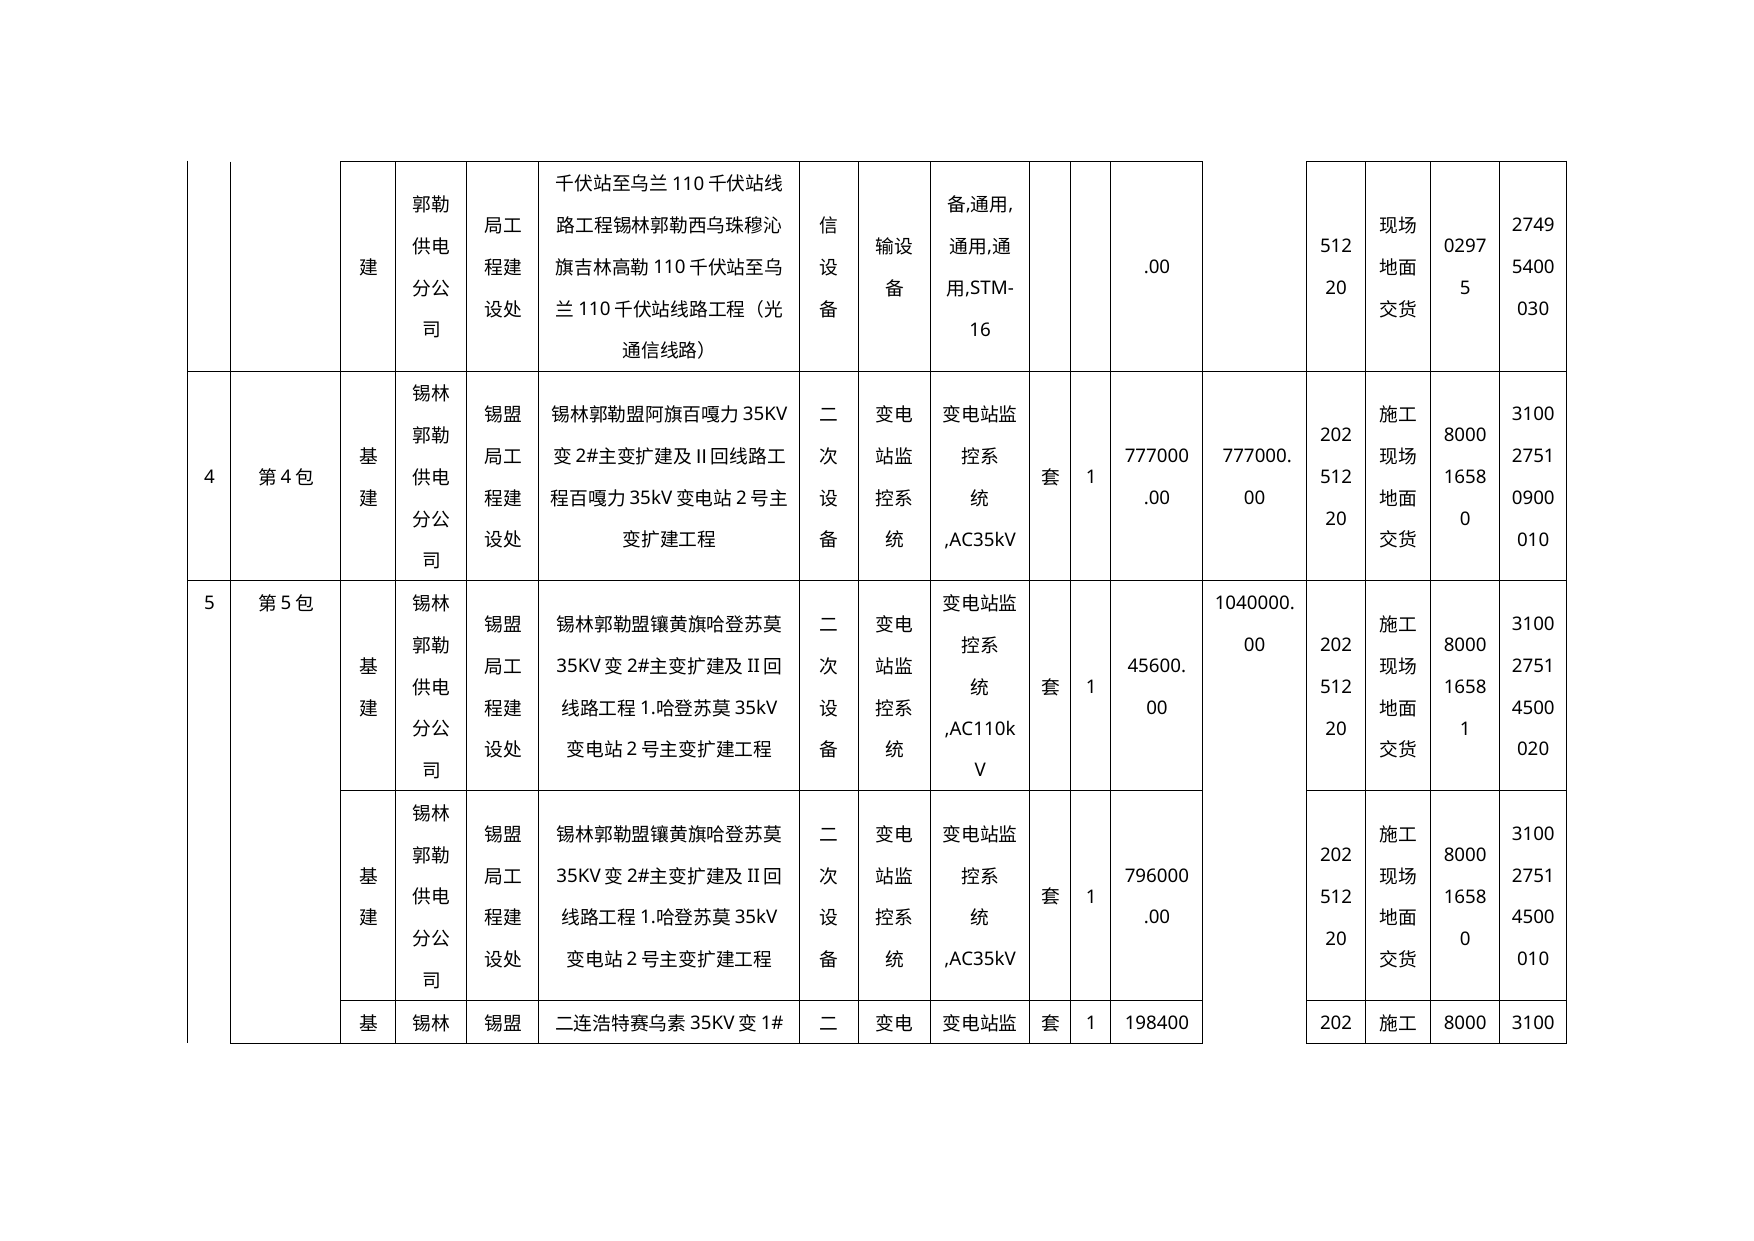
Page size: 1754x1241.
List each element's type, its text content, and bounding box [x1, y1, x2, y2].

table_cell 施工现场地面交货 [1366, 791, 1430, 1000]
table_cell 310027514500020 [1500, 581, 1566, 790]
table_cell 20251220 [1307, 1001, 1365, 1043]
table_cell 310027502800010 [1500, 1001, 1566, 1043]
table_cell 施工现场地面交货 [1366, 581, 1430, 790]
table_cell 310027495400030 [1500, 162, 1566, 371]
table_cell 锡林郭勒盟镶黄旗哈登苏莫35KV变2#主变扩建及II回线路工程1.哈登苏莫35kV变电站2号主变扩建工程 [539, 791, 799, 1000]
table_cell 锡林郭勒供电分公司 [396, 162, 466, 371]
table_cell 45600.00 [1111, 581, 1202, 790]
table_cell 套 [1030, 581, 1070, 790]
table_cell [539, 1001, 799, 1043]
table_cell 800016580 [1431, 791, 1499, 1000]
table_cell 801002975 [1431, 162, 1499, 371]
table_cell 5 [188, 581, 230, 1043]
table_cell 锡盟局工程建设处 [467, 581, 538, 790]
table_cell 施工现场地面交货 [1366, 1001, 1430, 1043]
table_cell 777000.00 [1203, 372, 1306, 580]
table_cell 二次设备 [800, 581, 858, 790]
table_cell 310027514500010 [1500, 791, 1566, 1000]
table_cell 800016581 [1431, 581, 1499, 790]
table_cell 锡盟局工程建设处 [467, 162, 538, 371]
table_cell 103000.00 [1111, 162, 1202, 371]
table_cell 基建 [341, 162, 395, 371]
table_cell 变电站监控系统 [859, 791, 930, 1000]
table_cell 施工现场地面交货 [1366, 162, 1430, 371]
table_cell 变电站监控系统,AC35kV [931, 372, 1029, 580]
table_cell 套 [1030, 791, 1070, 1000]
table_cell 777000.00 [1111, 372, 1202, 580]
table_cell 锡林郭勒供电分公司 [396, 791, 466, 1000]
table_cell 800016580 [1431, 372, 1499, 580]
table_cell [931, 162, 1029, 371]
table_cell 796000.00 [1111, 791, 1202, 1000]
table_cell 基建 [341, 372, 395, 580]
table_cell 二次设备 [800, 791, 858, 1000]
table_cell 1 [1071, 1001, 1110, 1043]
table_cell 20251220 [1307, 162, 1365, 371]
table_cell 20251220 [1307, 581, 1365, 790]
table_cell 800016580 [1431, 1001, 1499, 1043]
table_cell 施工现场地面交货 [1366, 372, 1430, 580]
table_cell 套 [1030, 162, 1070, 371]
table_cell 套 [1030, 372, 1070, 580]
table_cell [539, 162, 799, 371]
table_cell 2 [1071, 162, 1110, 371]
table_cell 变电站监控系统 [859, 372, 930, 580]
table_cell 二次设备 [800, 1001, 858, 1043]
table_cell 锡林郭勒盟阿旗百嘎力35KV变2#主变扩建及Ⅱ回线路工程百嘎力35kV变电站2号主变扩建工程 [539, 372, 799, 580]
table_cell 变电站监控系统 [859, 581, 930, 790]
table_cell 锡林郭勒供电分公司 [396, 581, 466, 790]
table_cell 1 [1071, 581, 1110, 790]
table_cell 基建 [341, 1001, 395, 1043]
table_cell 基建 [341, 791, 395, 1000]
table_cell 锡林郭勒盟镶黄旗哈登苏莫35KV变2#主变扩建及II回线路工程1.哈登苏莫35kV变电站2号主变扩建工程 [539, 581, 799, 790]
table_cell 1 [1071, 372, 1110, 580]
table_cell 锡盟局工程建设处 [467, 1001, 538, 1043]
table_cell 4 [188, 372, 230, 580]
table_cell 二次设备 [800, 372, 858, 580]
table_cell 变电站监控系统 [859, 1001, 930, 1043]
table_cell 第5包 [231, 581, 340, 1043]
table_cell 第4包 [231, 372, 340, 580]
table_cell 变电站监控系统,AC35kV [931, 791, 1029, 1000]
table_cell 锡盟局工程建设处 [467, 791, 538, 1000]
table_cell 通信设备 [800, 162, 858, 371]
table_cell 锡林郭勒供电分公司 [396, 372, 466, 580]
table_cell 光传输设备 [859, 162, 930, 371]
table_cell 20251220 [1307, 791, 1365, 1000]
table_cell 锡林郭勒供电分公司 [396, 1001, 466, 1043]
table_cell 变电站监控系统,AC35kV [931, 1001, 1029, 1043]
table_cell 1 [1071, 791, 1110, 1000]
table_cell 310027510900010 [1500, 372, 1566, 580]
table_cell 变电站监控系统,AC110kV [931, 581, 1029, 790]
table_cell 锡盟局工程建设处 [467, 372, 538, 580]
table_cell 1040000.00 [1203, 581, 1306, 1043]
table_cell 198400.00 [1111, 1001, 1202, 1043]
table_cell 20251220 [1307, 372, 1365, 580]
table_cell 套 [1030, 1001, 1070, 1043]
table_cell 基建 [341, 581, 395, 790]
